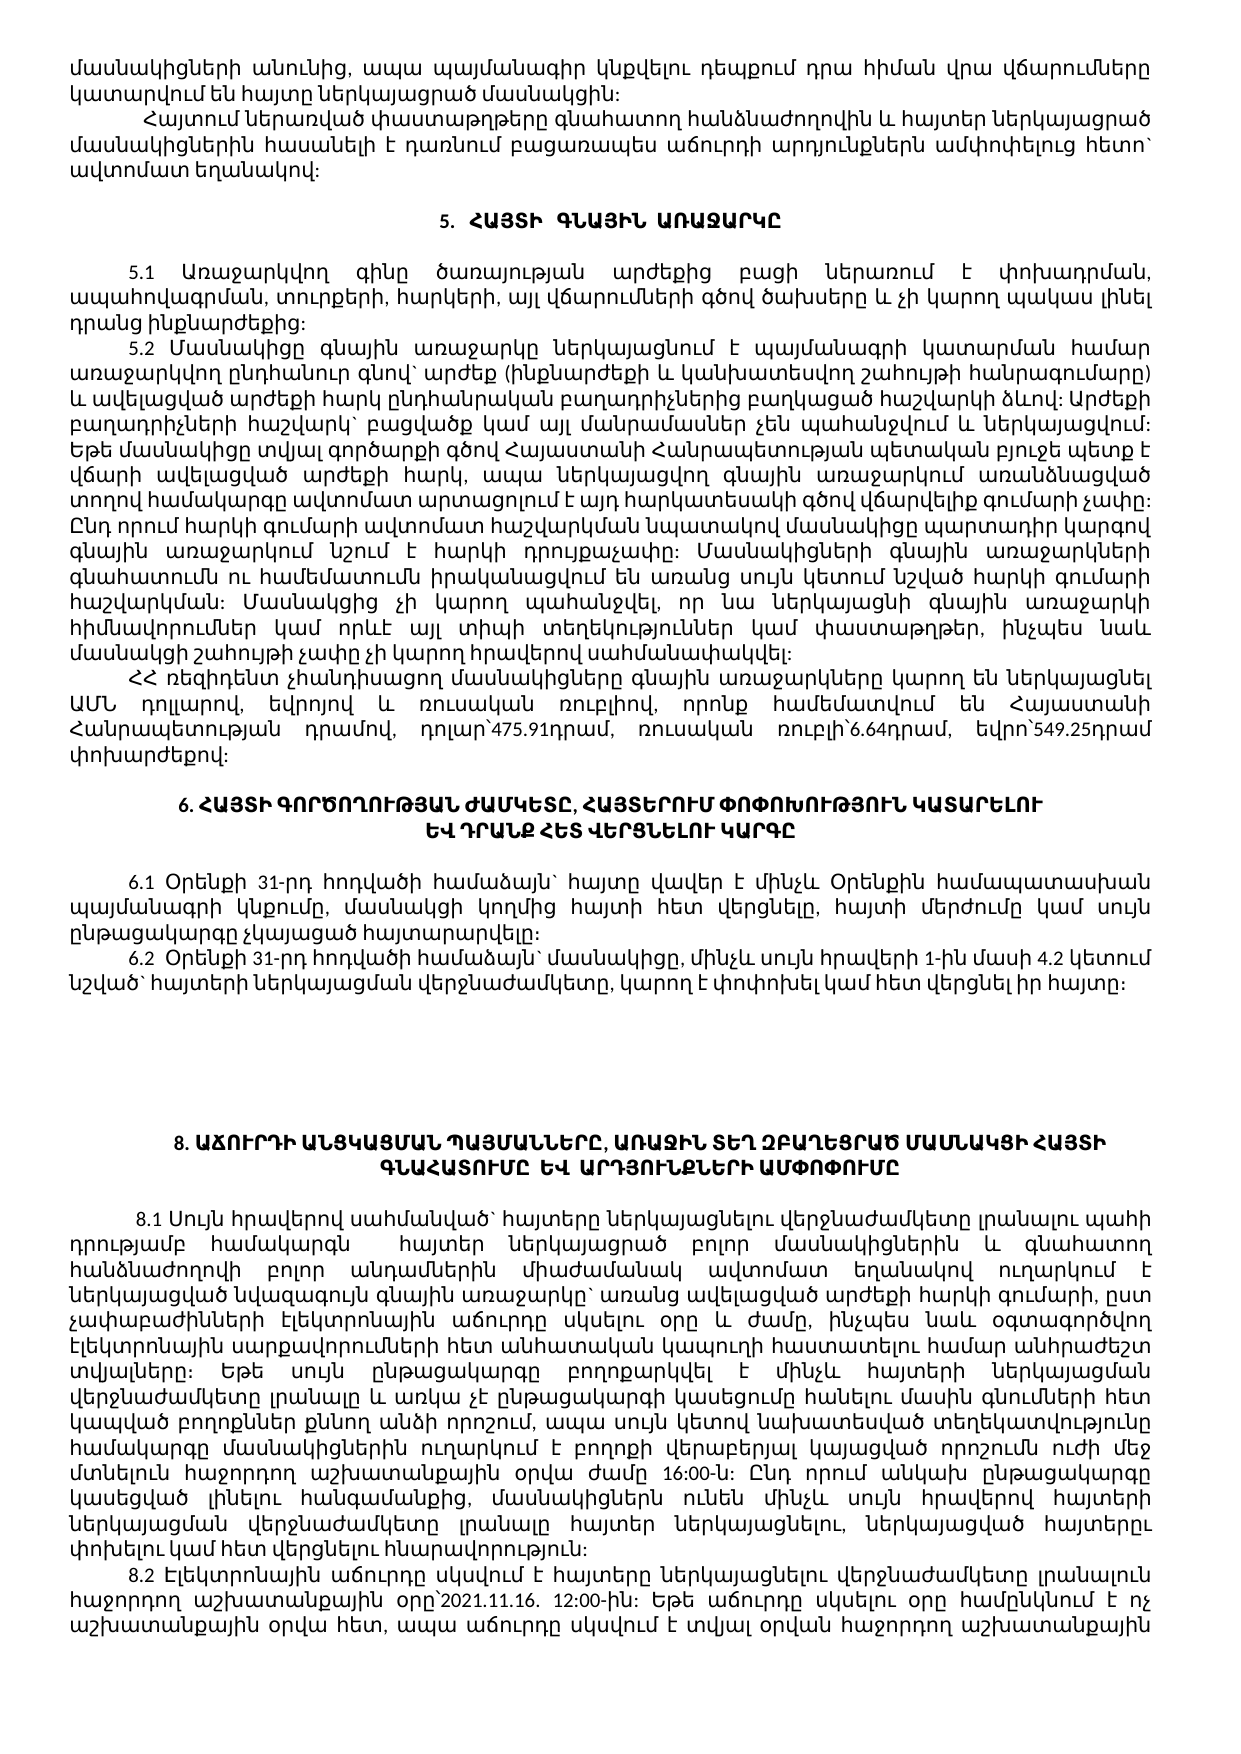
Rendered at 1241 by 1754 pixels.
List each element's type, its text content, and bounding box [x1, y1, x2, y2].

text 5. ՀԱՅՏԻ ԳՆԱՅԻՆ ԱՌԱՋԱՐԿԸ [69, 208, 1152, 233]
text 8. ԱՃՈՒՐԴԻ ԱՆՑԿԱՑՄԱՆ ՊԱՅՄԱՆՆԵՐԸ, ԱՌԱՋԻՆ ՏԵՂ ԶԲԱՂԵՑՐԱԾ ՄԱՍՆԱԿՑԻ ՀԱՅՏԻ [69, 1130, 1152, 1155]
text 6. ՀԱՅՏԻ ԳՈՐԾՈՂՈՒԹՅԱՆ ԺԱՄԿԵՏԸ, ՀԱՅՏԵՐՈՒՄ ՓՈՓՈԽՈՒԹՅՈՒՆ ԿԱՏԱՐԵԼՈՒ [69, 793, 1152, 818]
text ԵՎ ԴՐԱՆՔ ՀԵՏ ՎԵՐՑՆԵԼՈՒ ԿԱՐԳԸ [69, 818, 1152, 843]
text ԳՆԱՀԱՏՈՒՄԸ ԵՎ ԱՐԴՅՈՒՆՔՆԵՐԻ ԱՄՓՈՓՈՒՄԸ [69, 1155, 1152, 1181]
text 8.1 Սույն հրավերով սահմանված` հայտերը ներկայացնելու վերջնաժամկետը լրանալու պահի դրությամբ համակարգն հայտեր ներկայացրած բոլոր մասնակիցներին և գնահատող հանձնաժողովի բոլոր անդամներին միաժամանակ ավտոմատ եղանակով ուղարկում է ներկայացված նվազագույն գնային առաջարկը` առանց ավելացված արժեքի հարկի գումարի, ըստ չափաբաժինների էլեկտրոնային աճուրդը սկսելու օրը և ժամը, ինչպես նաև օգտագործվող էլեկտրոնային սարքավորումների հետ անհատական կապուղի հաստատելու համար անհրաժեշտ տվյալները։ Եթե սույն ընթացակարգը բողոքարկվել է մինչև հայտերի ներկայացման վերջնաժամկետը լրանալը և առկա չէ ընթացակարգի կասեցումը հանելու մասին գնումների հետ կապված բողոքններ քննող անձի որոշում, ապա սույն կետով նախատեսված տեղեկատվությունը համակարգը մասնակիցներին ուղարկում է բողոքի վերաբերյալ կայացված որոշումն ուժի մեջ մտնելուն հաջորդող աշխատանքային օրվա ժամը 16:00-ն: Ընդ որում անկախ ընթացակարգը կասեցված լինելու հանգամանքից, մասնակիցներն ունեն մինչև սույն հրավերով հայտերի ներկայացման վերջնաժամկետը լրանալը հայտեր ներկայացնելու, ներկայացված հայտերըւ փոխելու կամ հետ վերցնելու հնարավորություն: [69, 1206, 1152, 1562]
text 5.1 Առաջարկվող գինը ծառայության արժեքից բացի ներառում է փոխադրման, ապահովագրման, տուրքերի, հարկերի, այլ վճարումների գծով ծախսերը և չի կարող պակաս լինել դրանց ինքնարժեքից: [69, 259, 1152, 335]
text 6.2 Օրենքի 31-րդ հոդվածի համաձայն` մասնակիցը, մինչև սույն հրավերի 1-ին մասի 4.2 կետում նշված` հայտերի ներկայացման վերջնաժամկետը, կարող է փոփոխել կամ հետ վերցնել իր հայտը։ [69, 945, 1152, 996]
text ՀՀ ռեզիդենտ չհանդիսացող մասնակիցները գնային առաջարկները կարող են ներկայացնել ԱՄՆ դոլլարով, եվրոյով և ռուսական ռուբլիով, որոնք համեմատվում են Հայաստանի Հանրապետության դրամով, դոլար՝475.91դրամ, ռուսական ռուբլի՝6.64դրամ, եվրո՝549.25դրամ փոխարժեքով: [69, 666, 1152, 767]
text 5.2 Մասնակիցը գնային առաջարկը ներկայացնում է պայմանագրի կատարման համար առաջարկվող ընդհանուր գնով` արժեք (ինքնարժեքի և կանխատեսվող շահույթի հանրագումարը) և ավելացված արժեքի հարկ ընդհանրական բաղադրիչներից բաղկացած հաշվարկի ձևով: Արժեքի բաղադրիչների հաշվարկ` բացվածք կամ այլ մանրամասներ չեն պահանջվում և ներկայացվում: Եթե մասնակիցը տվյալ գործարքի գծով Հայաստանի Հանրապետության պետական բյուջե պետք է վճարի ավելացված արժեքի հարկ, ապա ներկայացվող գնային առաջարկում առանձնացված տողով համակարգը ավտոմատ արտացոլում է այդ հարկատեսակի գծով վճարվելիք գումարի չափը: Ընդ որում հարկի գումարի ավտոմատ հաշվարկման նպատակով մասնակիցը պարտադիր կարգով գնային առաջարկում նշում է հարկի դրույքաչափը: Մասնակիցների գնային առաջարկների գնահատումն ու համեմատումն իրականացվում են առանց սույն կետում նշված հարկի գումարի հաշվարկման: Մասնակցից չի կարող պահանջվել, որ նա ներկայացնի գնային առաջարկի հիմնավորումներ կամ որևէ այլ տիպի տեղեկություններ կամ փաստաթղթեր, ինչպես նաև մասնակցի շահույթի չափը չի կարող հրավերով սահմանափակվել: [69, 335, 1152, 666]
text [69, 1562, 1152, 1638]
text 6.1 Օրենքի 31-րդ հոդվածի համաձայն` հայտը վավեր է մինչև Օրենքին համապատասխան պայմանագրի կնքումը, մասնակցի կողմից հայտի հետ վերցնելը, հայտի մերժումը կամ սույն ընթացակարգը չկայացած հայտարարվելը։ [69, 869, 1152, 945]
text Հայտում ներառված փաստաթղթերը գնահատող հանձնաժողովին և հայտեր ներկայացրած մասնակիցներին հասանելի է դառնում բացառապես աճուրդի արդյունքներն ամփոփելուց հետո` ավտոմատ եղանակով: [69, 106, 1152, 183]
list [69, 56, 1152, 106]
